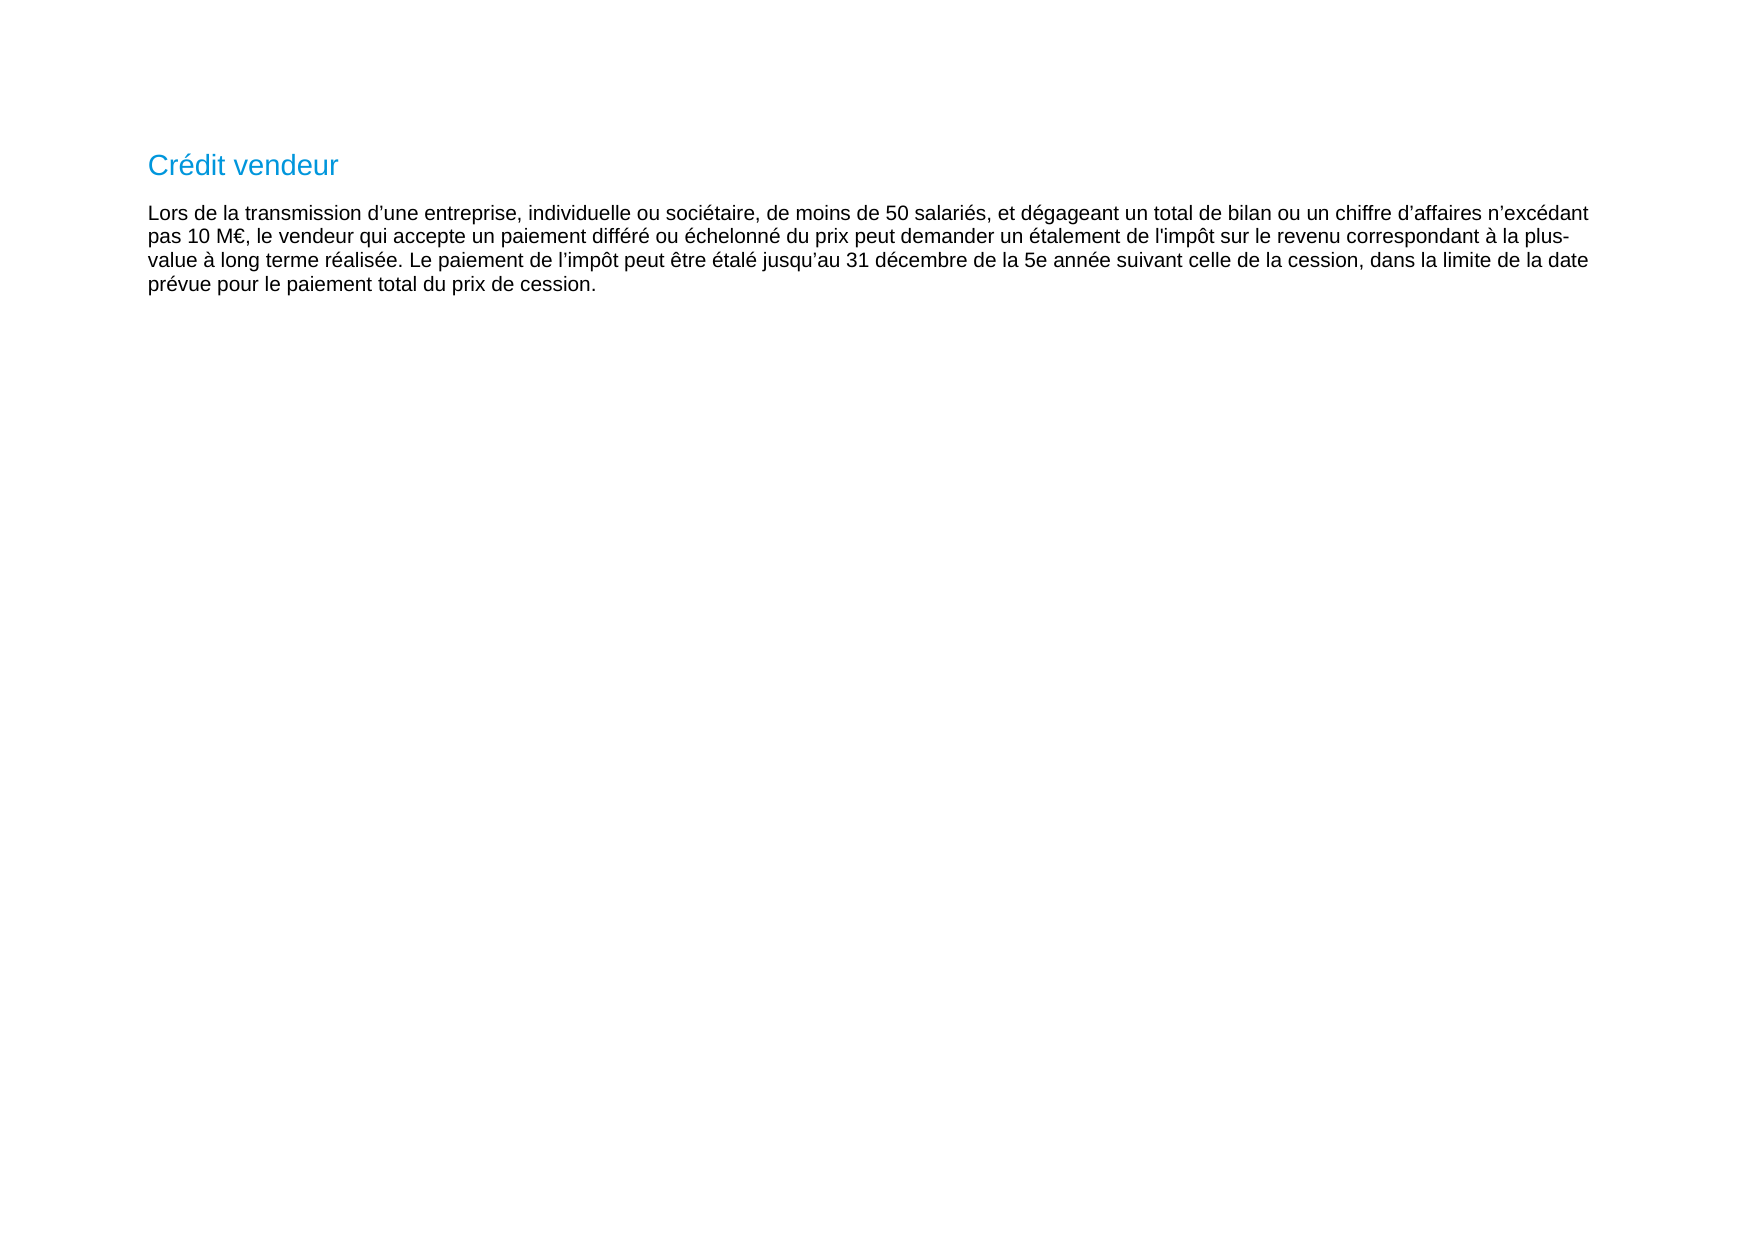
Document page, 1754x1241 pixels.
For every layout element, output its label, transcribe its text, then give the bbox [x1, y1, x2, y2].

text Lors de la transmission d’une entreprise, individuelle ou sociétaire, de moins de 50 salariés, et dégageant un total de bilan ou un chiffre d’affaires n’excédant pas 10 M€, le vendeur qui accepte un paiement différé ou échelonné du prix peut demander un étalement de l'impôt sur le revenu correspondant à la plus-value à long terme réalisée. Le paiement de l’impôt peut être étalé jusqu’au 31 décembre de la 5e année suivant celle de la cession, dans la limite de la date prévue pour le paiement total du prix de cession. [148, 200, 1606, 296]
text Crédit vendeur [148, 148, 1606, 181]
